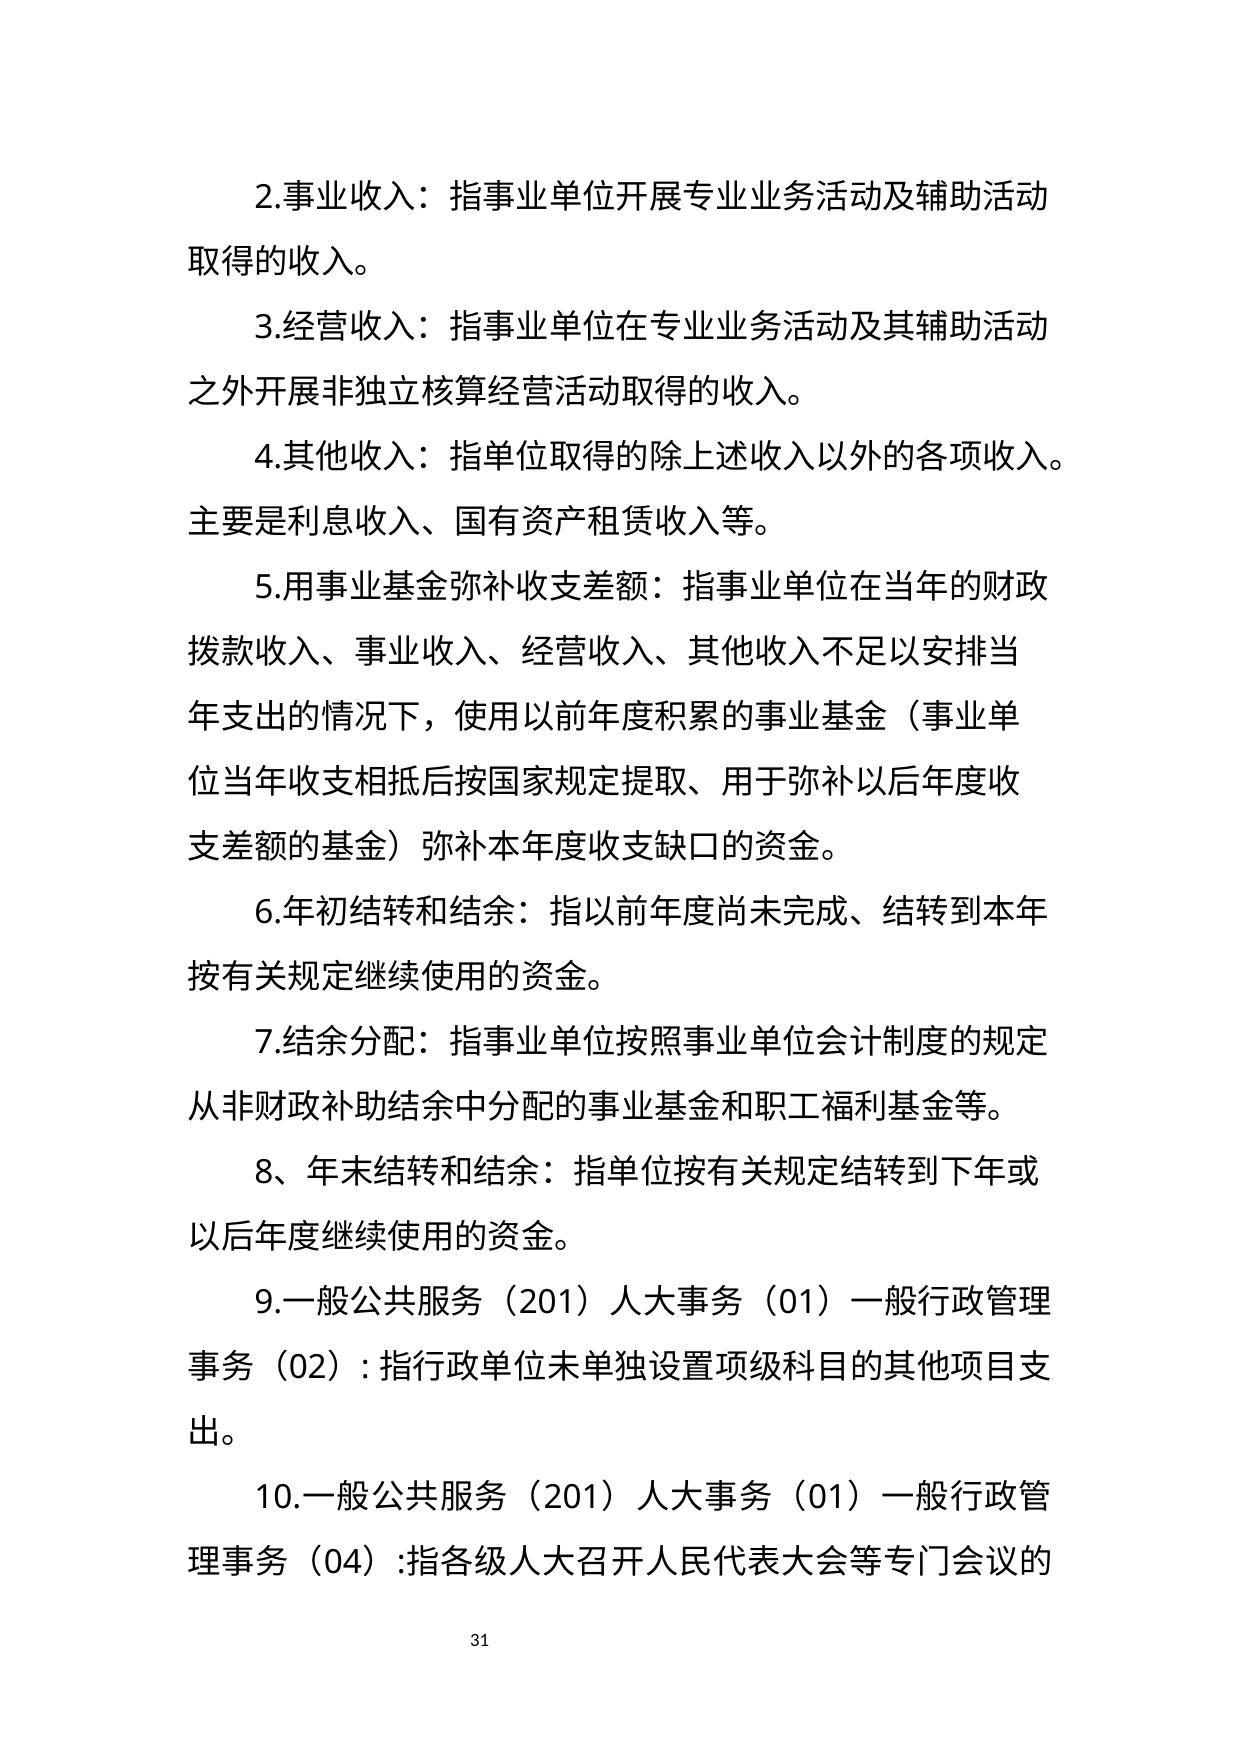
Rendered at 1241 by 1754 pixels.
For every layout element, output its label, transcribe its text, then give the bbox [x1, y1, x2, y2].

text 3.经营收入：指事业单位在专业业务活动及其辅助活动之外开展非独立核算经营活动取得的收入。 [187, 292, 1053, 422]
text 6.年初结转和结余：指以前年度尚未完成、结转到本年按有关规定继续使用的资金。 [187, 877, 1053, 1007]
text 5.用事业基金弥补收支差额：指事业单位在当年的财政拨款收入、事业收入、经营收入、其他收入不足以安排当年支出的情况下，使用以前年度积累的事业基金（事业单位当年收支相抵后按国家规定提取、用于弥补以后年度收支差额的基金）弥补本年度收支缺口的资金。 [187, 552, 1053, 877]
text 7.结余分配：指事业单位按照事业单位会计制度的规定从非财政补助结余中分配的事业基金和职工福利基金等。 [187, 1007, 1053, 1137]
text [187, 1462, 1053, 1592]
text 9.一般公共服务（201）人大事务（01）一般行政管理事务（02）: 指行政单位未单独设置项级科目的其他项目支出。 [187, 1267, 1053, 1462]
text 2.事业收入：指事业单位开展专业业务活动及辅助活动取得的收入。 [187, 162, 1053, 292]
text 8、年末结转和结余：指单位按有关规定结转到下年或以后年度继续使用的资金。 [187, 1137, 1053, 1267]
text 4.其他收入：指单位取得的除上述收入以外的各项收入。主要是利息收入、国有资产租赁收入等。 [187, 422, 1053, 552]
